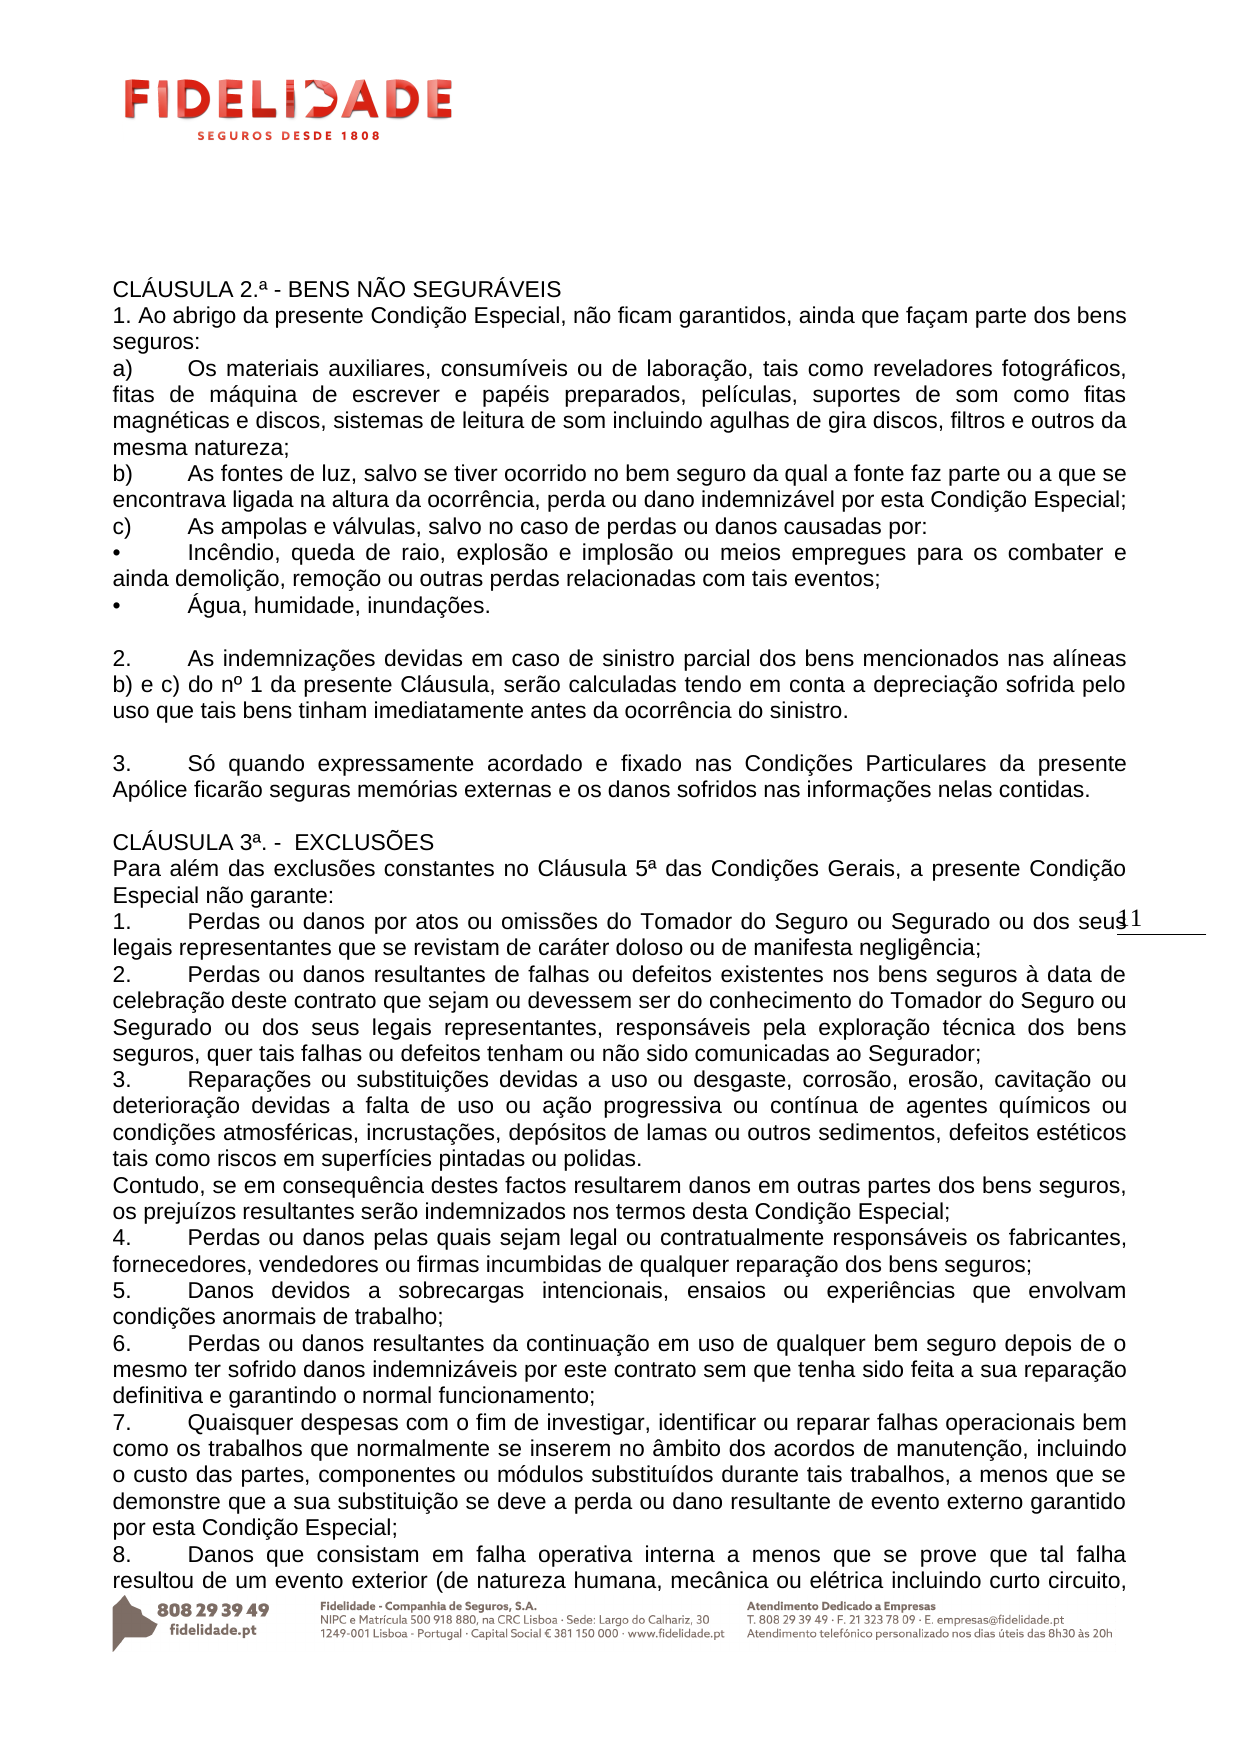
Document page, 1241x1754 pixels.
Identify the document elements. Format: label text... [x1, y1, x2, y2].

text 1. Ao abrigo da presente Condição Especial, não ficam garantidos, ainda que façam parte dos bens seguros: [112, 302, 1128, 354]
text Contudo, se em consequência destes factos resultarem danos em outras partes dos bens seguros, os prejuízos resultantes serão indemnizados nos termos desta Condição Especial; [112, 1172, 1128, 1224]
text 5. Danos devidos a sobrecargas intencionais, ensaios ou experiências que envolvam condições anormais de trabalho; [112, 1277, 1128, 1330]
picture [108, 73, 469, 149]
text 3. Só quando expressamente acordado e fixado nas Condições Particulares da presente Apólice ficarão seguras memórias externas e os danos sofridos nas informações nelas contidas. [112, 750, 1128, 803]
text c) As ampolas e válvulas, salvo no caso de perdas ou danos causadas por: [112, 513, 1128, 539]
text CLÁUSULA 2.ª - BENS NÃO SEGURÁVEIS [112, 276, 1128, 302]
text 1. Perdas ou danos por atos ou omissões do Tomador do Seguro ou Segurado ou dos seus legais representantes que se revistam de caráter doloso ou de manifesta negligência; [112, 908, 1128, 961]
picture [112, 1595, 1116, 1652]
text 6. Perdas ou danos resultantes da continuação em uso de qualquer bem seguro depois de o mesmo ter sofrido danos indemnizáveis por este contrato sem que tenha sido feita a sua reparação definitiva e garantindo o normal funcionamento; [112, 1330, 1128, 1409]
text 3. Reparações ou substituições devidas a uso ou desgaste, corrosão, erosão, cavitação ou deterioração devidas a falta de uso ou ação progressiva ou contínua de agentes químicos ou condições atmosféricas, incrustações, depósitos de lamas ou outros sedimentos, defeitos estéticos tais como riscos em superfícies pintadas ou polidas. [112, 1066, 1128, 1172]
text 2. Perdas ou danos resultantes de falhas ou defeitos existentes nos bens seguros à data de celebração deste contrato que sejam ou devessem ser do conhecimento do Tomador do Seguro ou Segurado ou dos seus legais representantes, responsáveis pela exploração técnica dos bens seguros, quer tais falhas ou defeitos tenham ou não sido comunicadas ao Segurador; [112, 961, 1128, 1066]
text b) As fontes de luz, salvo se tiver ocorrido no bem seguro da qual a fonte faz parte ou a que se encontrava ligada na altura da ocorrência, perda ou dano indemnizável por esta Condição Especial; [112, 460, 1128, 513]
text Para além das exclusões constantes no Cláusula 5ª das Condições Gerais, a presente Condição Especial não garante: [112, 855, 1128, 908]
text 2. As indemnizações devidas em caso de sinistro parcial dos bens mencionados nas alíneas b) e c) do nº 1 da presente Cláusula, serão calculadas tendo em conta a depreciação sofrida pelo uso que tais bens tinham imediatamente antes da ocorrência do sinistro. [112, 644, 1128, 723]
text 4. Perdas ou danos pelas quais sejam legal ou contratualmente responsáveis os fabricantes, fornecedores, vendedores ou firmas incumbidas de qualquer reparação dos bens seguros; [112, 1224, 1128, 1277]
text CLÁUSULA 3ª. - EXCLUSÕES [112, 829, 1128, 855]
text 7. Quaisquer despesas com o fim de investigar, identificar ou reparar falhas operacionais bem como os trabalhos que normalmente se inserem no âmbito dos acordos de manutenção, incluindo o custo das partes, componentes ou módulos substituídos durante tais trabalhos, a menos que se demonstre que a sua substituição se deve a perda ou dano resultante de evento externo garantido por esta Condição Especial; [112, 1409, 1128, 1541]
text • Incêndio, queda de raio, explosão e implosão ou meios empregues para os combater e ainda demolição, remoção ou outras perdas relacionadas com tais eventos; [112, 539, 1128, 592]
text a) Os materiais auxiliares, consumíveis ou de laboração, tais como reveladores fotográficos, fitas de máquina de escrever e papéis preparados, películas, suportes de som como fitas magnéticas e discos, sistemas de leitura de som incluindo agulhas de gira discos, filtros e outros da mesma natureza; [112, 354, 1128, 460]
text • Água, humidade, inundações. [112, 592, 1128, 618]
